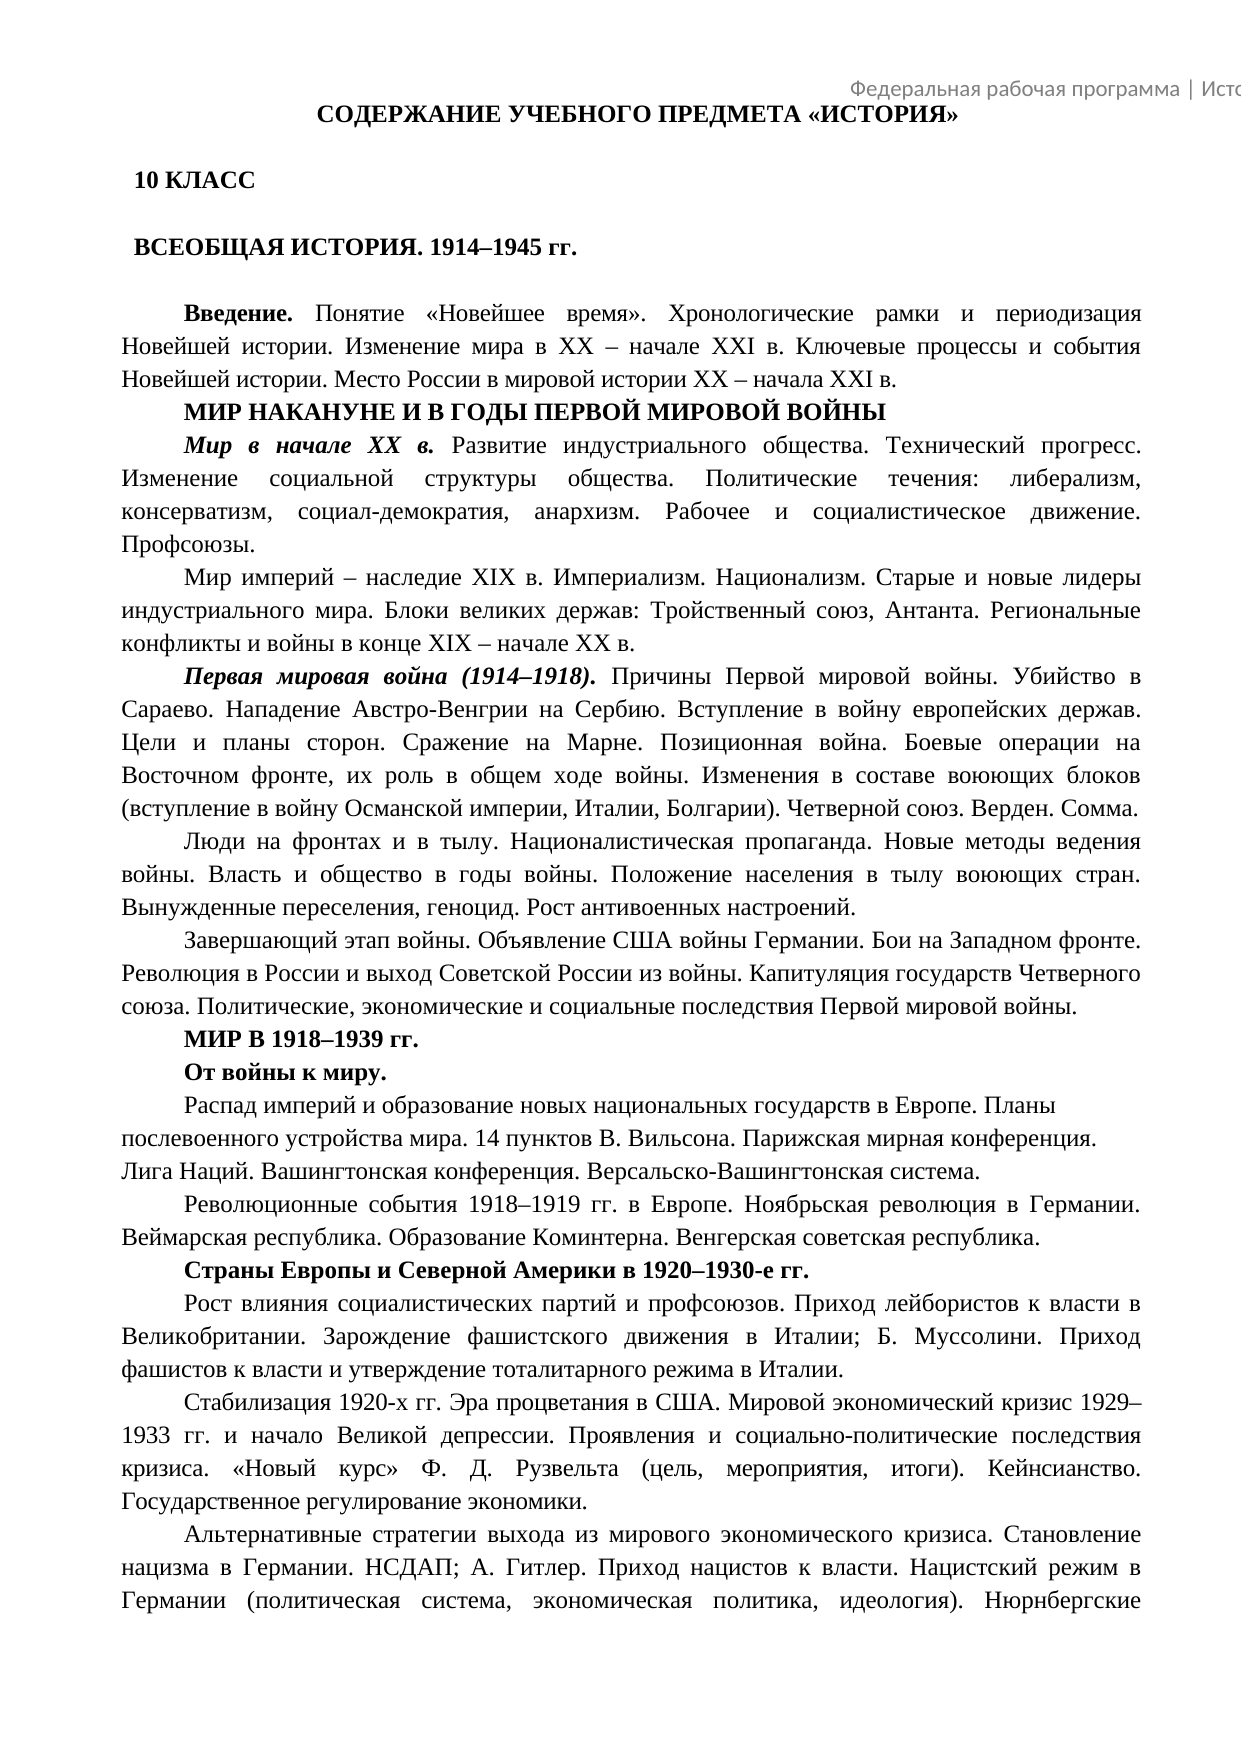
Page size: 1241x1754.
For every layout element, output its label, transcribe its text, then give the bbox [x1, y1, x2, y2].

text Страны Европы и Северной Америки в 1920–1930-е гг. [121, 1255, 1142, 1284]
text Люди на фронтах и в тылу. Националистическая пропаганда. Новые методы ведения войны. Власть и общество в годы войны. Положение населения в тылу воюющих стран. Вынужденные переселения, геноцид. Рост антивоенных настроений. [121, 826, 1142, 921]
text МИР В 1918–1939 гг. [121, 1024, 1142, 1053]
text СОДЕРЖАНИЕ УЧЕБНОГО ПРЕДМЕТА «ИСТОРИЯ» [133, 99, 1142, 128]
text Мир империй – наследие XIX в. Империализм. Национализм. Старые и новые лидеры индустриального мира. Блоки великих держав: Тройственный союз, Антанта. Региональные конфликты и войны в конце XIX – начале ХХ в. [121, 562, 1142, 657]
text Завершающий этап войны. Объявление США войны Германии. Бои на Западном фронте. Революция в России и выход Советской России из войны. Капитуляция государств Четверного союза. Политические, экономические и социальные последствия Первой мировой войны. [121, 925, 1142, 1020]
text МИР НАКАНУНЕ И В ГОДЫ ПЕРВОЙ МИРОВОЙ ВОЙНЫ [121, 397, 1142, 426]
text Стабилизация 1920-х гг. Эра процветания в США. Мировой экономический кризис 1929–1933 гг. и начало Великой депрессии. Проявления и социально-политические последствия кризиса. «Новый курс» Ф. Д. Рузвельта (цель, мероприятия, итоги). Кейнсианство. Государственное регулирование экономики. [121, 1387, 1142, 1515]
text Распад империй и образование новых национальных государств в Европе. Планы послевоенного устройства мира. 14 пунктов В. Вильсона. Парижская мирная конференция. Лига Наций. Вашингтонская конференция. Версальско-Вашингтонская система. [121, 1090, 1142, 1185]
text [121, 1519, 1142, 1614]
text Рост влияния социалистических партий и профсоюзов. Приход лейбористов к власти в Великобритании. Зарождение фашистского движения в Италии; Б. Муссолини. Приход фашистов к власти и утверждение тоталитарного режима в Италии. [121, 1288, 1142, 1383]
text Мир в начале ХХ в. Развитие индустриального общества. Технический прогресс. Изменение социальной структуры общества. Политические течения: либерализм, консерватизм, социал-демократия, анархизм. Рабочее и социалистическое движение. Профсоюзы. [121, 430, 1142, 558]
text Введение. Понятие «Новейшее время». Хронологические рамки и периодизация Новейшей истории. Изменение мира в ХХ – начале XXI в. Ключевые процессы и события Новейшей истории. Место России в мировой истории ХХ – начала XXI в. [121, 298, 1142, 392]
text 10 КЛАСС [133, 166, 1142, 194]
text Революционные события 1918–1919 гг. в Европе. Ноябрьская революция в Германии. Веймарская республика. Образование Коминтерна. Венгерская советская республика. [121, 1189, 1142, 1251]
text От войны к миру. [121, 1057, 1142, 1086]
text ВСЕОБЩАЯ ИСТОРИЯ. 1914–1945 гг. [133, 232, 1142, 260]
text Первая мировая война (1914–1918). Причины Первой мировой войны. Убийство в Сараево. Нападение Австро-Венгрии на Сербию. Вступление в войну европейских держав. Цели и планы сторон. Сражение на Марне. Позиционная война. Боевые операции на Восточном фронте, их роль в общем ходе войны. Изменения в составе воюющих блоков (вступление в войну Османской империи, Италии, Болгарии). Четверной союз. Верден. Сомма. [121, 661, 1142, 822]
